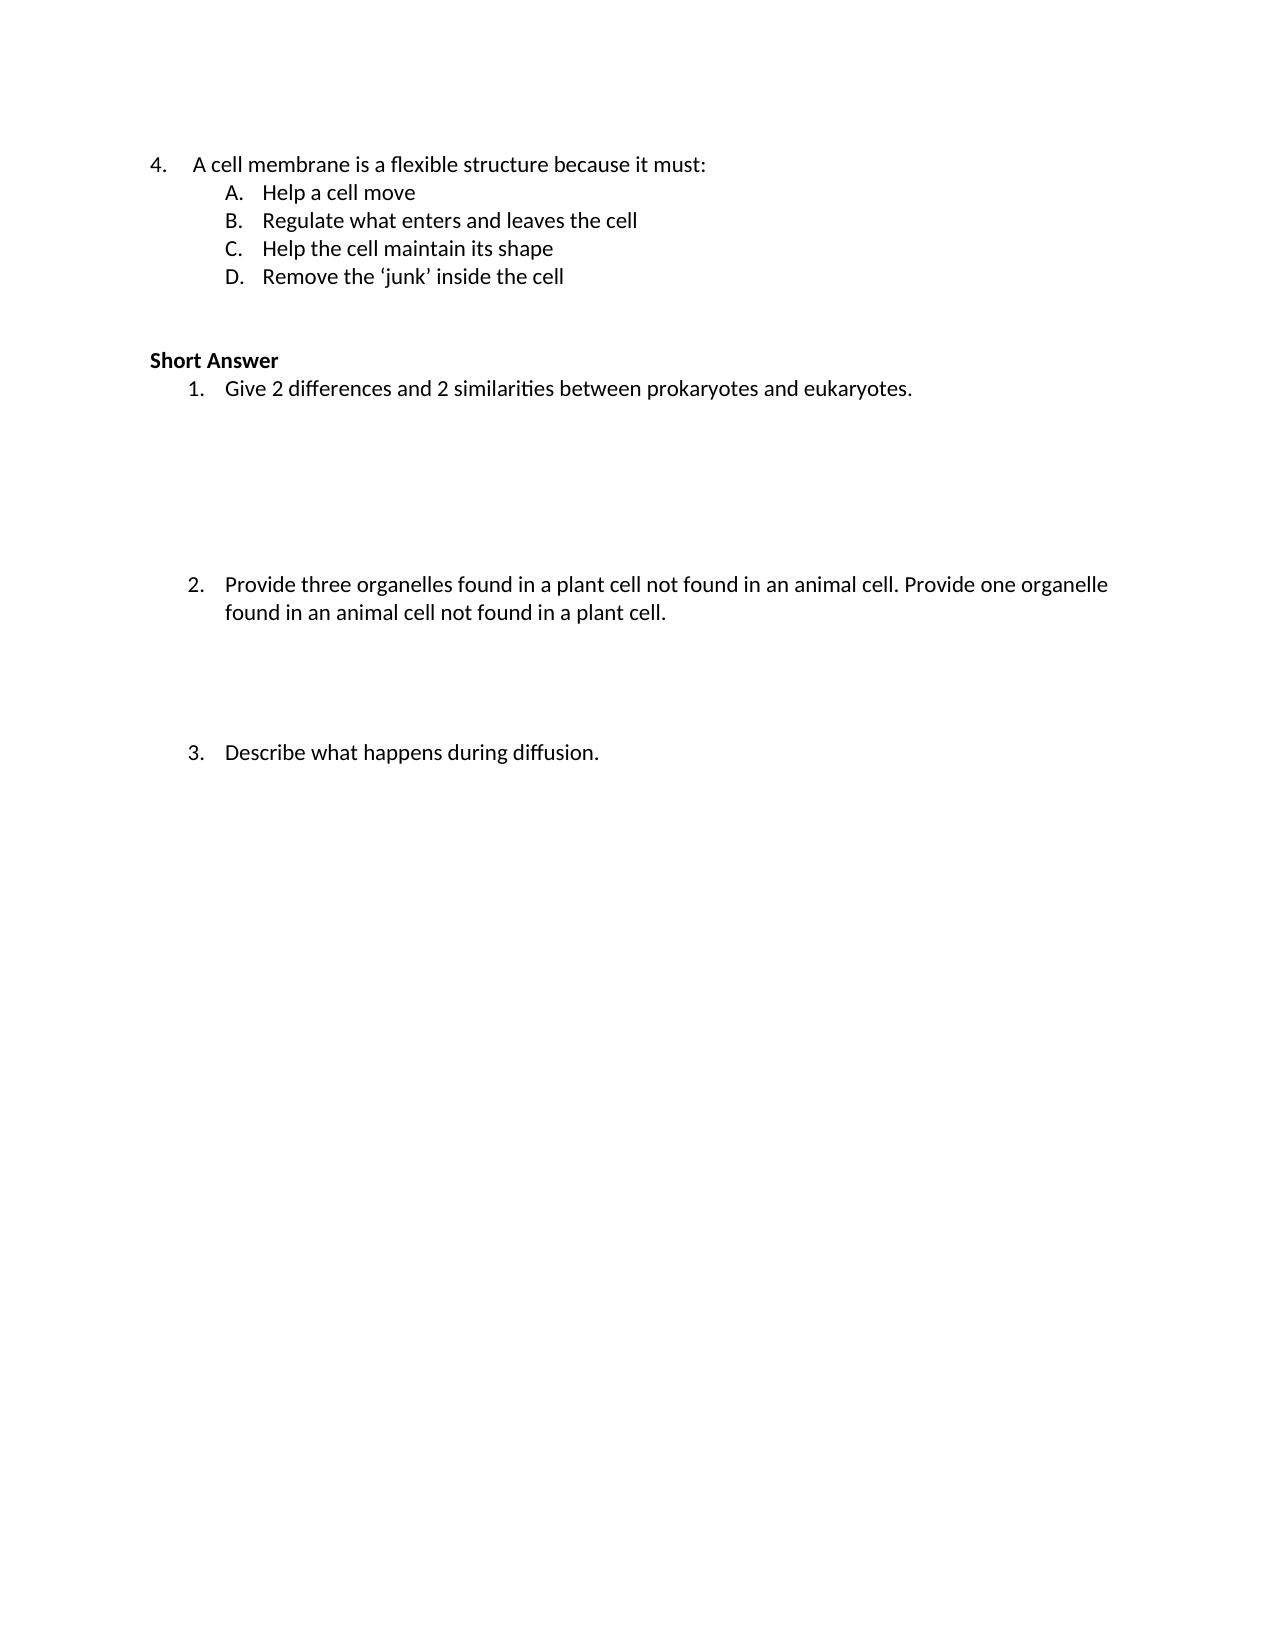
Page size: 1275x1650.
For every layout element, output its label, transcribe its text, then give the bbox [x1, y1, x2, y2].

list Describe what happens during diffusion. [187, 738, 1144, 766]
text Short Answer [150, 346, 1144, 374]
list Help the cell maintain its shape [225, 234, 1144, 262]
list A cell membrane is a flexible structure because it must: [150, 150, 1144, 178]
list Regulate what enters and leaves the cell [225, 206, 1144, 234]
list Help a cell move [225, 178, 1144, 206]
list Give 2 differences and 2 similarities between prokaryotes and eukaryotes. [187, 374, 1144, 402]
list Provide three organelles found in a plant cell not found in an animal cell. Provide one organelle found in an animal cell not found in a plant cell. [187, 570, 1144, 626]
list Remove the ‘junk’ inside the cell [225, 262, 1144, 290]
